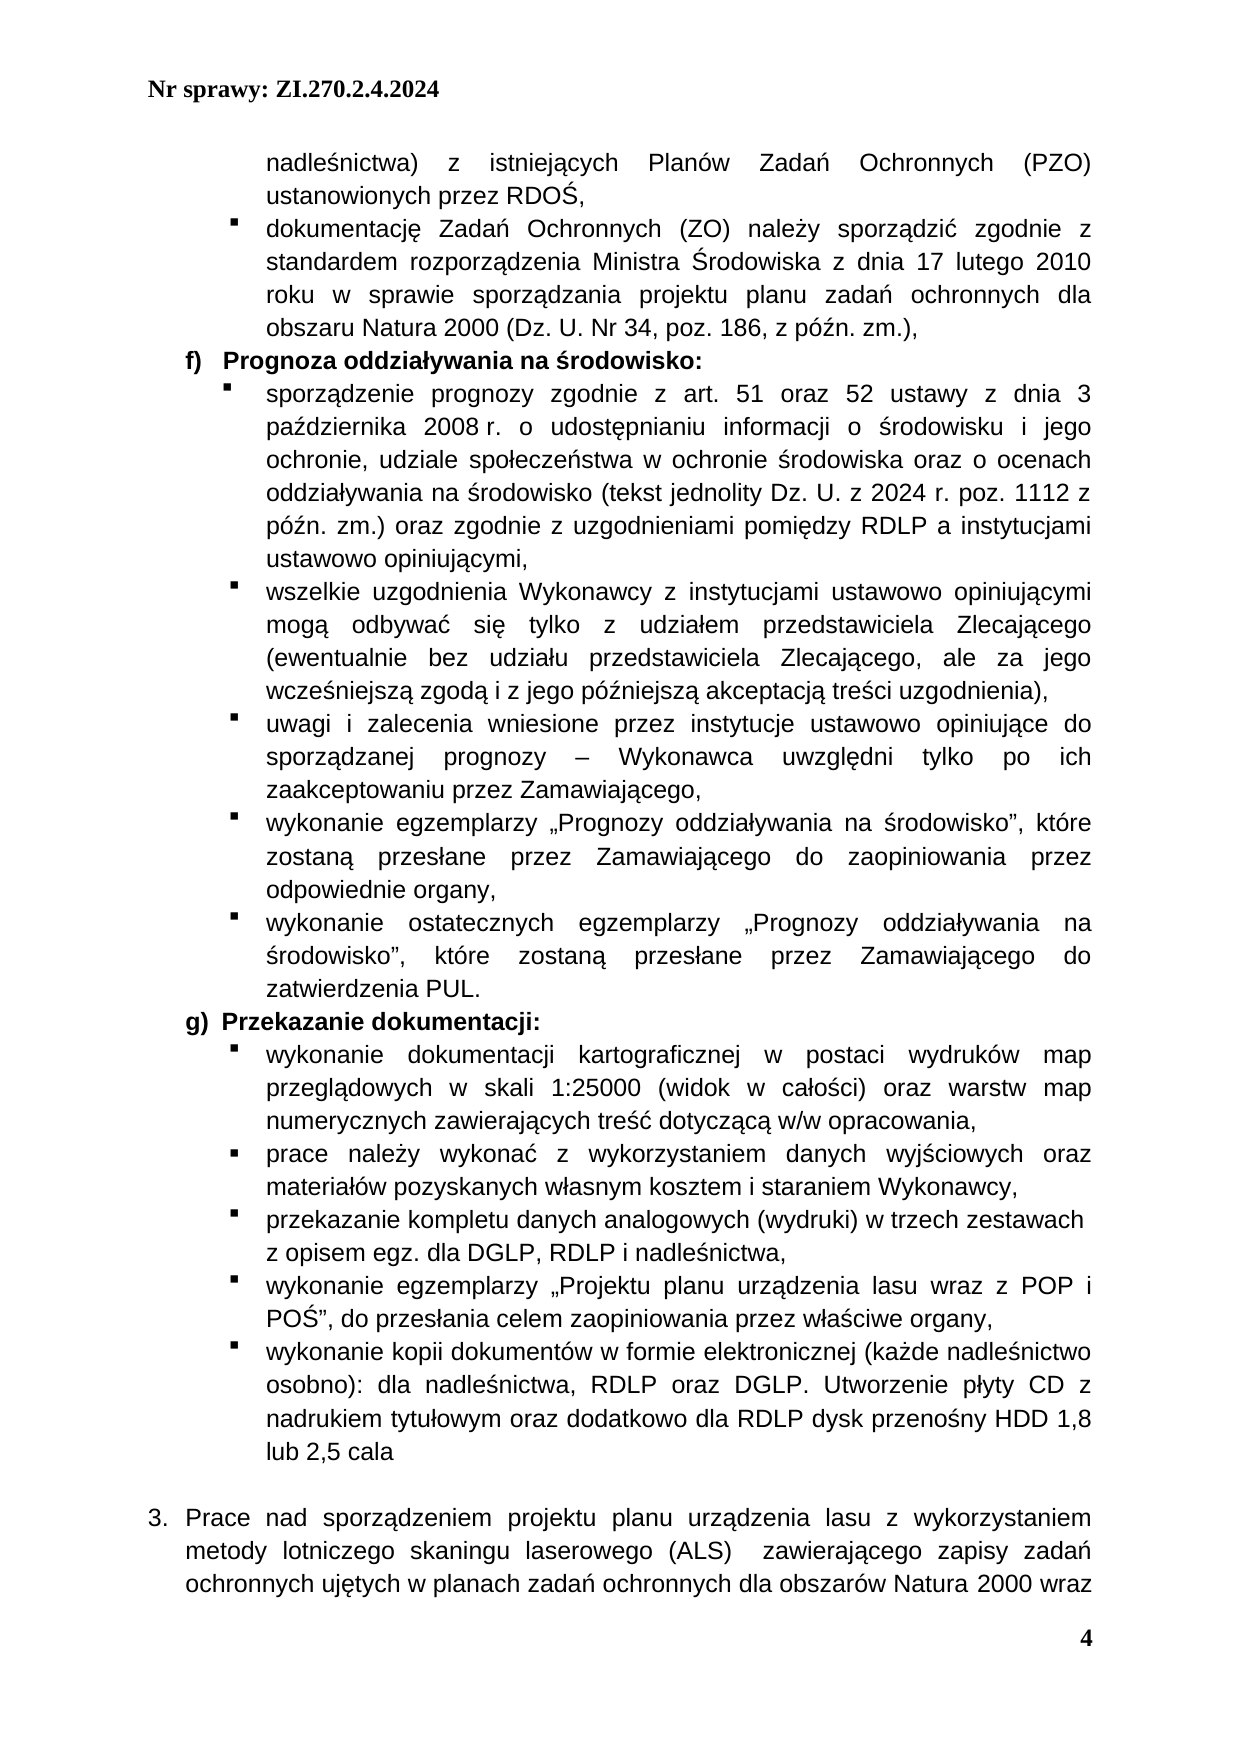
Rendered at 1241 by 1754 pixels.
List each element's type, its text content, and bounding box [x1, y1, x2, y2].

list wykonanie kopii dokumentów w formie elektronicznej (każde nadleśnictwo osobno): dla nadleśnictwa, RDLP oraz DGLP. Utworzenie płyty CD z nadrukiem tytułowym oraz dodatkowo dla RDLP dysk przenośny HDD 1,8 lub 2,5 cala [228, 1337, 1093, 1465]
list Przekazanie dokumentacji: [185, 1007, 1093, 1036]
list sporządzenie prognozy zgodnie z art. 51 oraz 52 ustawy z dnia 3 października 2008 r. o udostępnianiu informacji o środowisku i jego ochronie, udziale społeczeństwa w ochronie środowiska oraz o ocenach oddziaływania na środowisko (tekst jednolity Dz. U. z 2024 r. poz. 1112 z późn. zm.) oraz zgodnie z uzgodnieniami pomiędzy RDLP a instytucjami ustawowo opiniującymi, [221, 379, 1093, 573]
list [228, 148, 1093, 209]
list prace należy wykonać z wykorzystaniem danych wyjściowych oraz materiałów pozyskanych własnym kosztem i staraniem Wykonawcy, [228, 1139, 1093, 1201]
list uwagi i zalecenia wniesione przez instytucje ustawowo opiniujące do sporządzanej prognozy – Wykonawca uwzględni tylko po ich zaakceptowaniu przez Zamawiającego, [228, 709, 1093, 804]
list wykonanie egzemplarzy „Prognozy oddziaływania na środowisko”, które zostaną przesłane przez Zamawiającego do zaopiniowania przez odpowiednie organy, [228, 808, 1093, 903]
list wykonanie ostatecznych egzemplarzy „Prognozy oddziaływania na środowisko”, które zostaną przesłane przez Zamawiającego do zatwierdzenia PUL. [228, 908, 1093, 1002]
list wszelkie uzgodnienia Wykonawcy z instytucjami ustawowo opiniującymi mogą odbywać się tylko z udziałem przedstawiciela Zlecającego (ewentualnie bez udziału przedstawiciela Zlecającego, ale za jego wcześniejszą zgodą i z jego późniejszą akceptacją treści uzgodnienia), [228, 577, 1093, 705]
list Prognoza oddziaływania na środowisko: [185, 346, 1093, 374]
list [148, 1503, 1093, 1597]
list przekazanie kompletu danych analogowych (wydruki) w trzech zestawach z opisem egz. dla DGLP, RDLP i nadleśnictwa, [228, 1205, 1093, 1267]
list dokumentację Zadań Ochronnych (ZO) należy sporządzić zgodnie z standardem rozporządzenia Ministra Środowiska z dnia 17 lutego 2010 roku w sprawie sporządzania projektu planu zadań ochronnych dla obszaru Natura 2000 (Dz. U. Nr 34, poz. 186, z późn. zm.), [228, 214, 1093, 342]
list wykonanie egzemplarzy „Projektu planu urządzenia lasu wraz z POP i POŚ”, do przesłania celem zaopiniowania przez właściwe organy, [228, 1271, 1093, 1333]
list wykonanie dokumentacji kartograficznej w postaci wydruków map przeglądowych w skali 1:25000 (widok w całości) oraz warstw map numerycznych zawierających treść dotyczącą w/w opracowania, [228, 1040, 1093, 1135]
